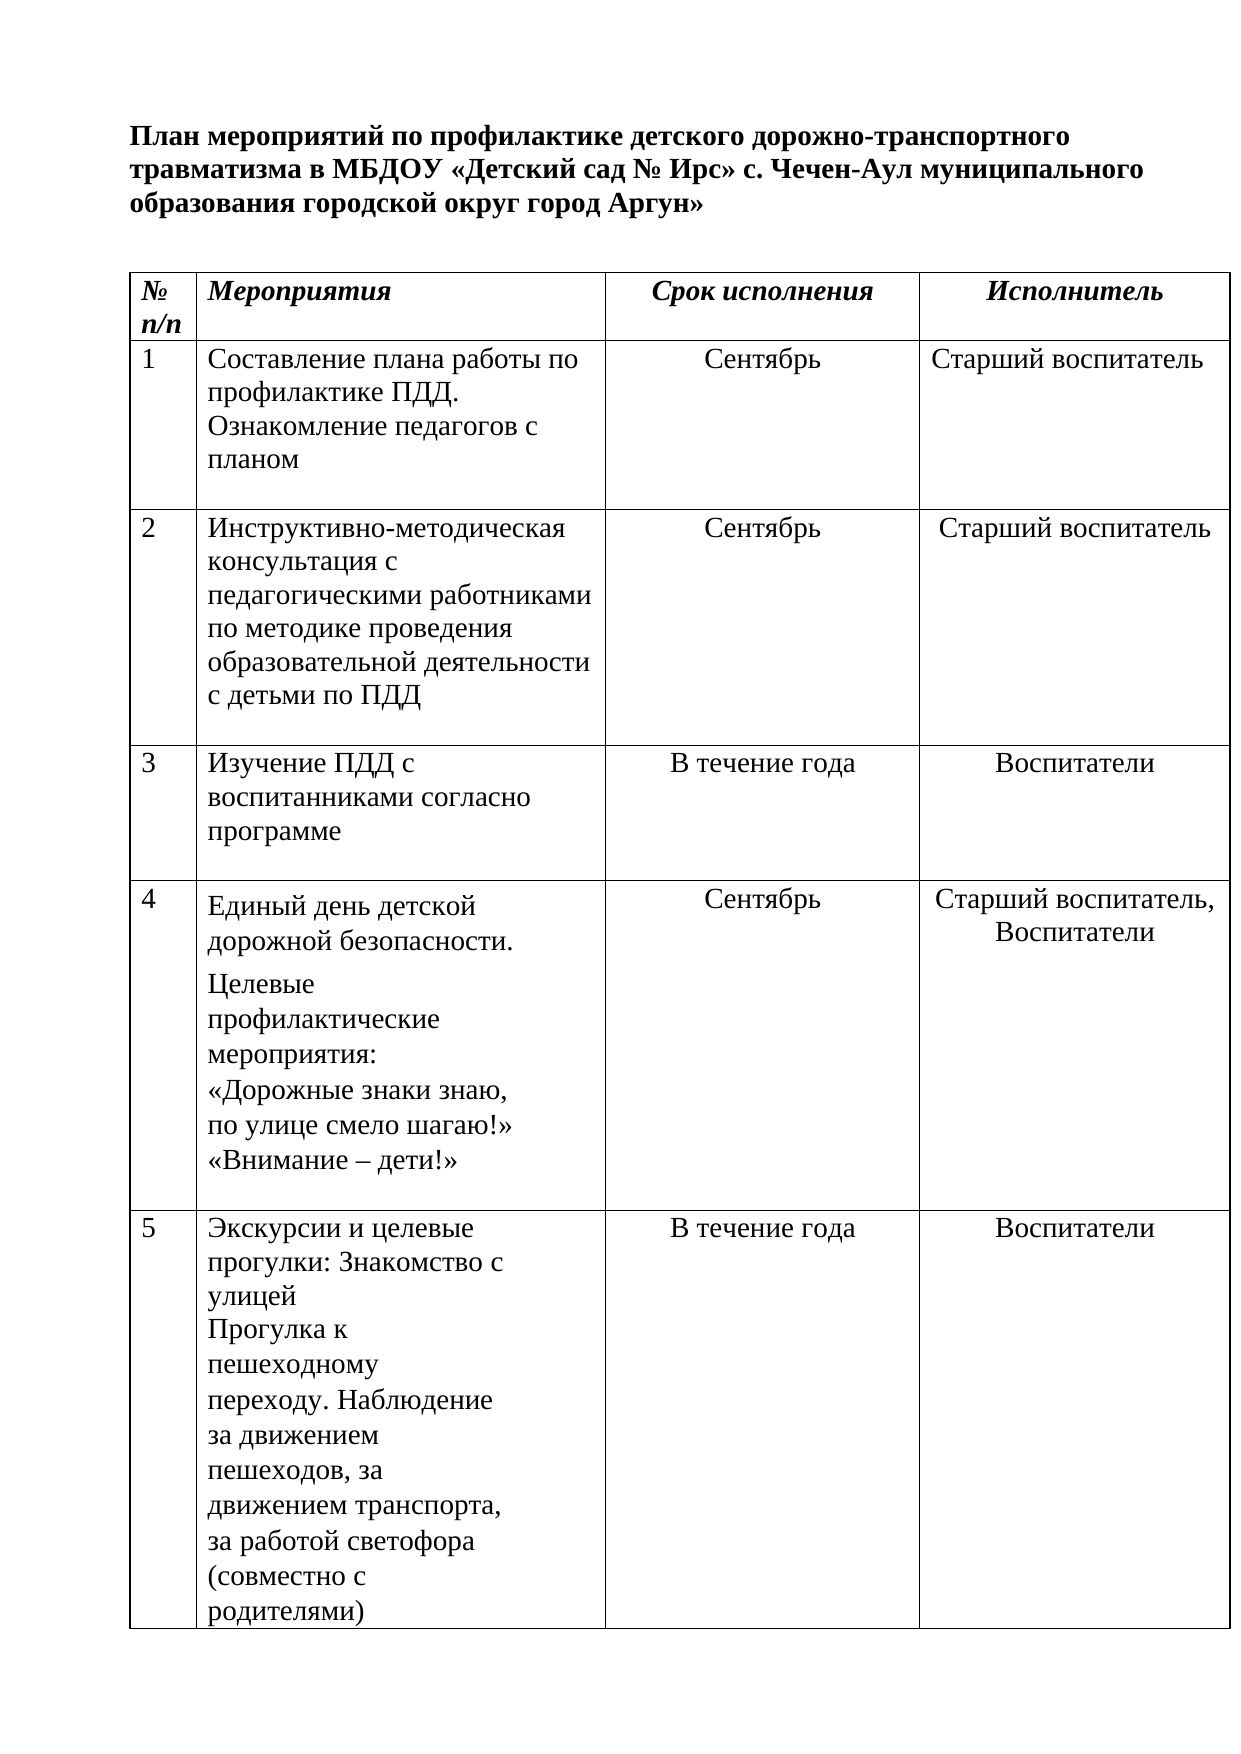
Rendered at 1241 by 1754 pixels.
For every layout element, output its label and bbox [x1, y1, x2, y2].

table_header [118, 118, 1240, 1629]
